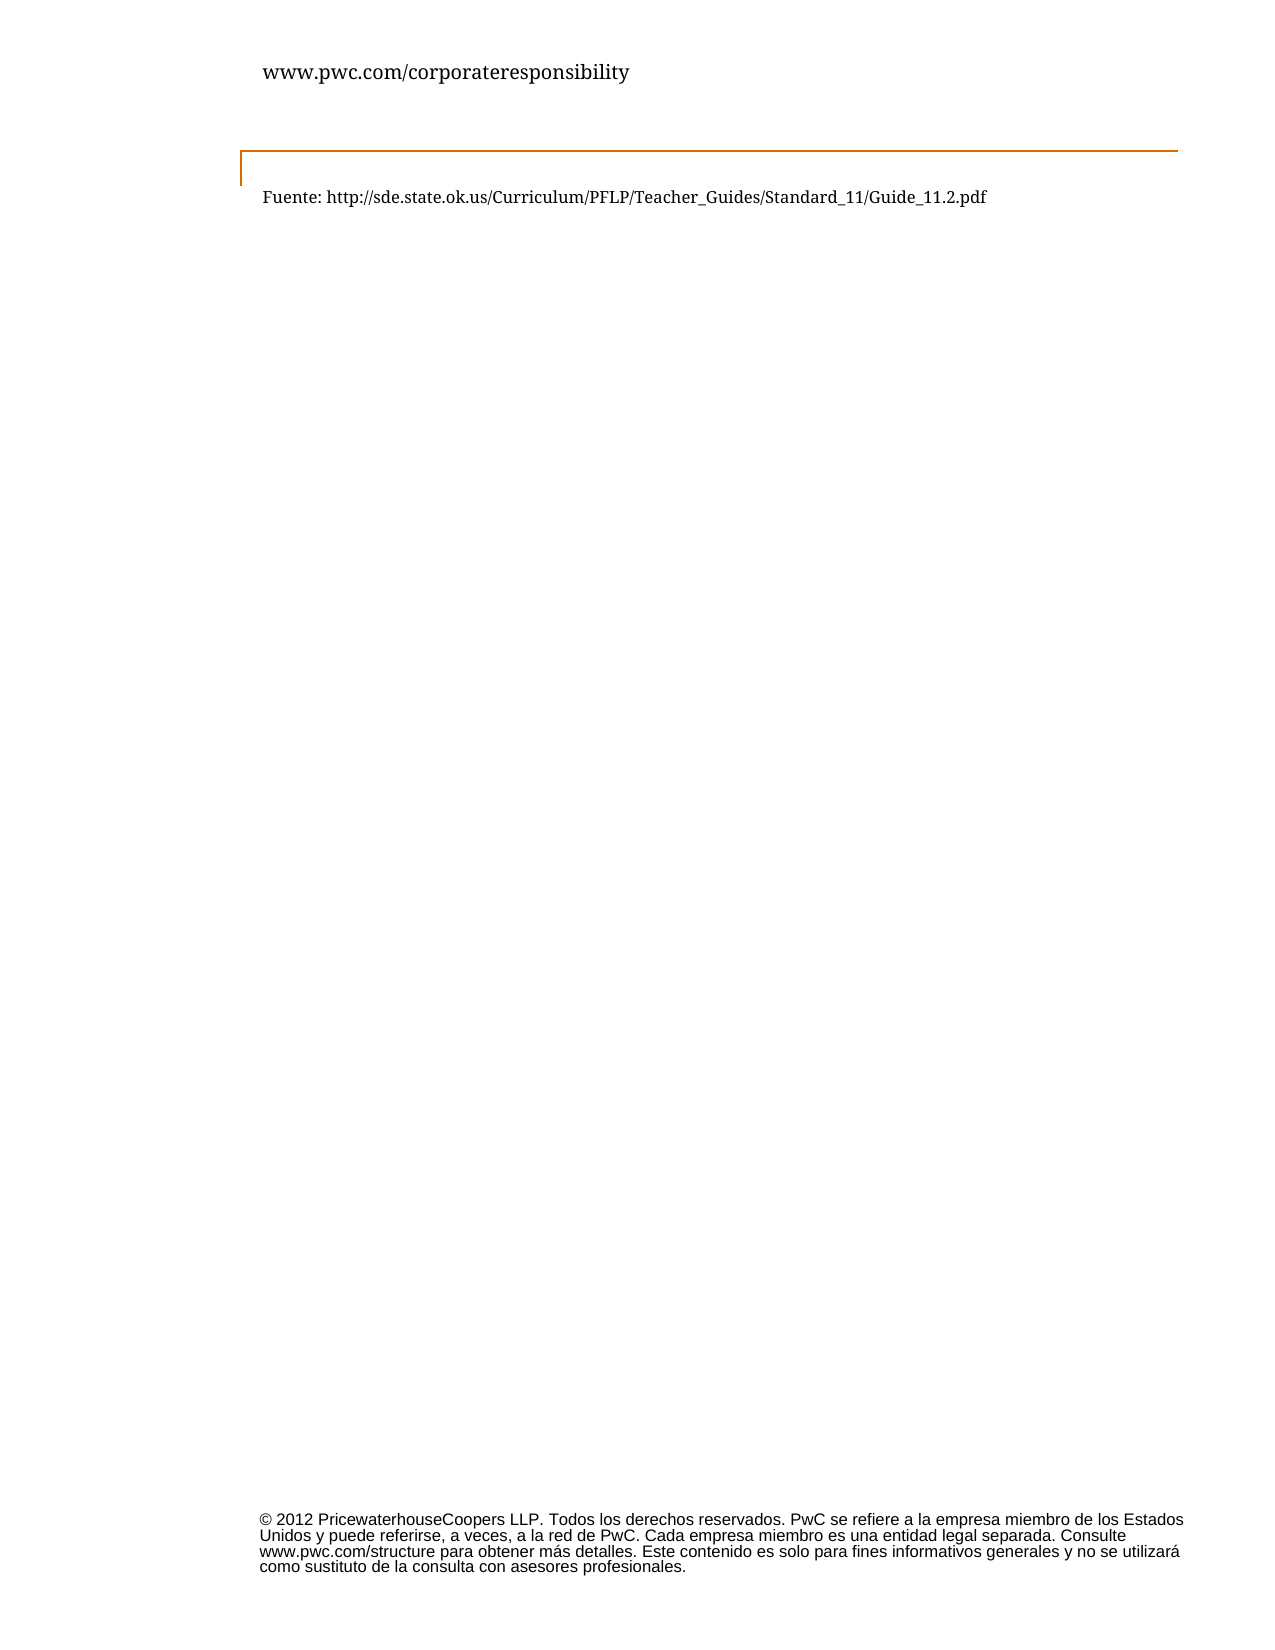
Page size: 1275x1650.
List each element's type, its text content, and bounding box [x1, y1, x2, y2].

text Fuente: http://sde.state.ok.us/Curriculum/PFLP/Teacher_Guides/Standard_11/Guide_11.2.pdf [262, 180, 1200, 208]
